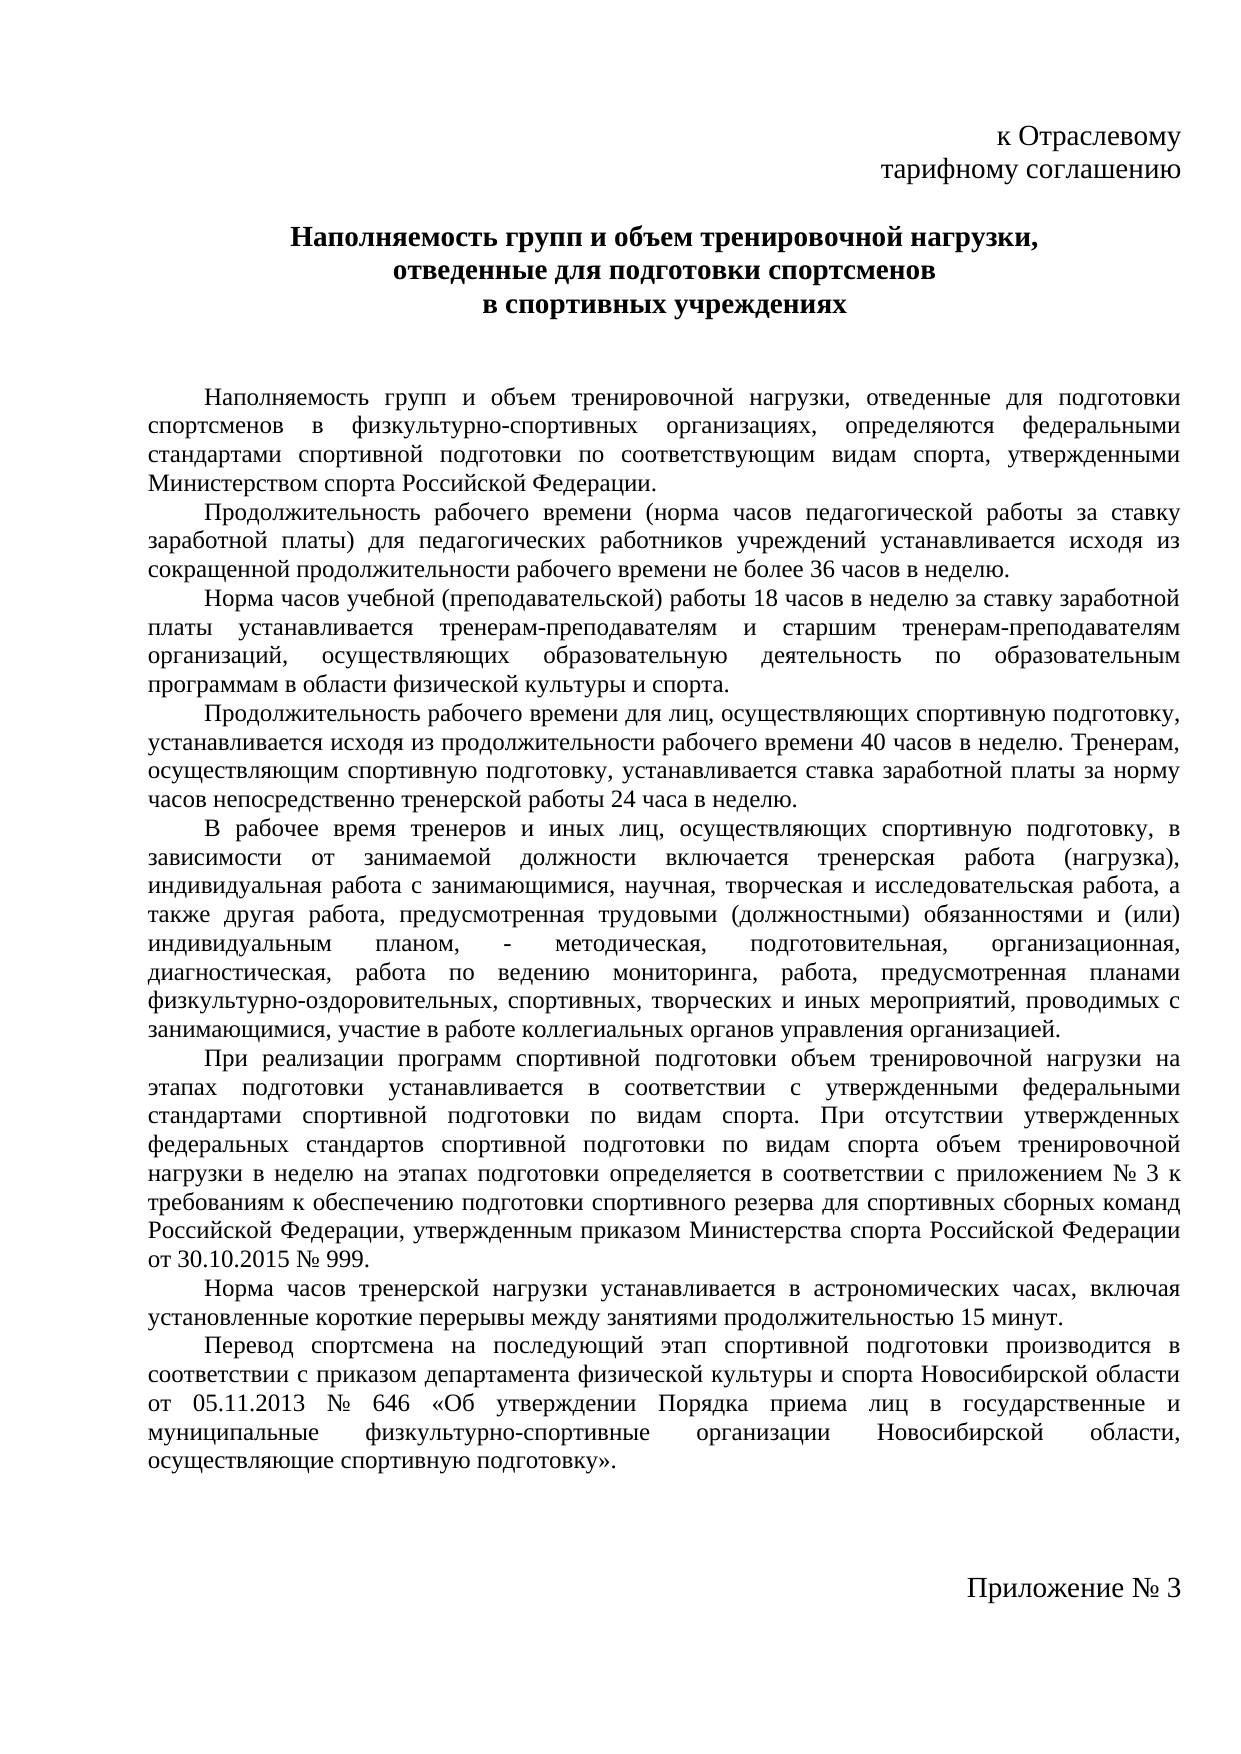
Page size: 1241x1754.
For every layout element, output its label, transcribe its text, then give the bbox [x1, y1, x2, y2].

text Норма часов тренерской нагрузки устанавливается в астрономических часах, включая установленные короткие перерывы между занятиями продолжительностью 15 минут. [148, 1273, 1181, 1330]
text Продолжительность рабочего времени (норма часов педагогической работы за ставку заработной платы) для педагогических работников учреждений устанавливается исходя из сокращенной продолжительности рабочего времени не более 36 часов в неделю. [148, 497, 1181, 583]
text Наполняемость групп и объем тренировочной нагрузки, [148, 219, 1181, 252]
text в спортивных учреждениях [148, 286, 1181, 319]
text Перевод спортсмена на последующий этап спортивной подготовки производится в соответствии с приказом департамента физической культуры и спорта Новосибирской области от 05.11.2013 № 646 «Об утверждении Порядка приема лиц в государственные и муниципальные физкультурно-спортивные организации Новосибирской области, осуществляющие спортивную подготовку». [148, 1330, 1181, 1474]
text тарифному соглашению [148, 152, 1181, 185]
text отведенные для подготовки спортсменов [148, 252, 1181, 286]
text В рабочее время тренеров и иных лиц, осуществляющих спортивную подготовку, в зависимости от занимаемой должности включается тренерская работа (нагрузка), индивидуальная работа с занимающимися, научная, творческая и исследовательская работа, а также другая работа, предусмотренная трудовыми (должностными) обязанностями и (или) индивидуальным планом, - методическая, подготовительная, организационная, диагностическая, работа по ведению мониторинга, работа, предусмотренная планами физкультурно-оздоровительных, спортивных, творческих и иных мероприятий, проводимых с занимающимися, участие в работе коллегиальных органов управления организацией. [148, 813, 1181, 1043]
text к Отраслевому [148, 118, 1181, 152]
text Норма часов учебной (преподавательской) работы 18 часов в неделю за ставку заработной платы устанавливается тренерам-преподавателям и старшим тренерам-преподавателям организаций, осуществляющих образовательную деятельность по образовательным программам в области физической культуры и спорта. [148, 583, 1181, 698]
text Наполняемость групп и объем тренировочной нагрузки, отведенные для подготовки спортсменов в физкультурно-спортивных организациях, определяются федеральными стандартами спортивной подготовки по соответствующим видам спорта, утвержденными Министерством спорта Российской Федерации. [148, 382, 1181, 497]
text При реализации программ спортивной подготовки объем тренировочной нагрузки на этапах подготовки устанавливается в соответствии с утвержденными федеральными стандартами спортивной подготовки по видам спорта. При отсутствии утвержденных федеральных стандартов спортивной подготовки по видам спорта объем тренировочной нагрузки в неделю на этапах подготовки определяется в соответствии с приложением № 3 к требованиям к обеспечению подготовки спортивного резерва для спортивных сборных команд Российской Федерации, утвержденным приказом Министерства спорта Российской Федерации от 30.10.2015 № 999. [148, 1043, 1181, 1273]
text Продолжительность рабочего времени для лиц, осуществляющих спортивную подготовку, устанавливается исходя из продолжительности рабочего времени 40 часов в неделю. Тренерам, осуществляющим спортивную подготовку, устанавливается ставка заработной платы за норму часов непосредственно тренерской работы 24 часа в неделю. [148, 698, 1181, 813]
text Приложение № 3 [679, 1570, 1181, 1603]
